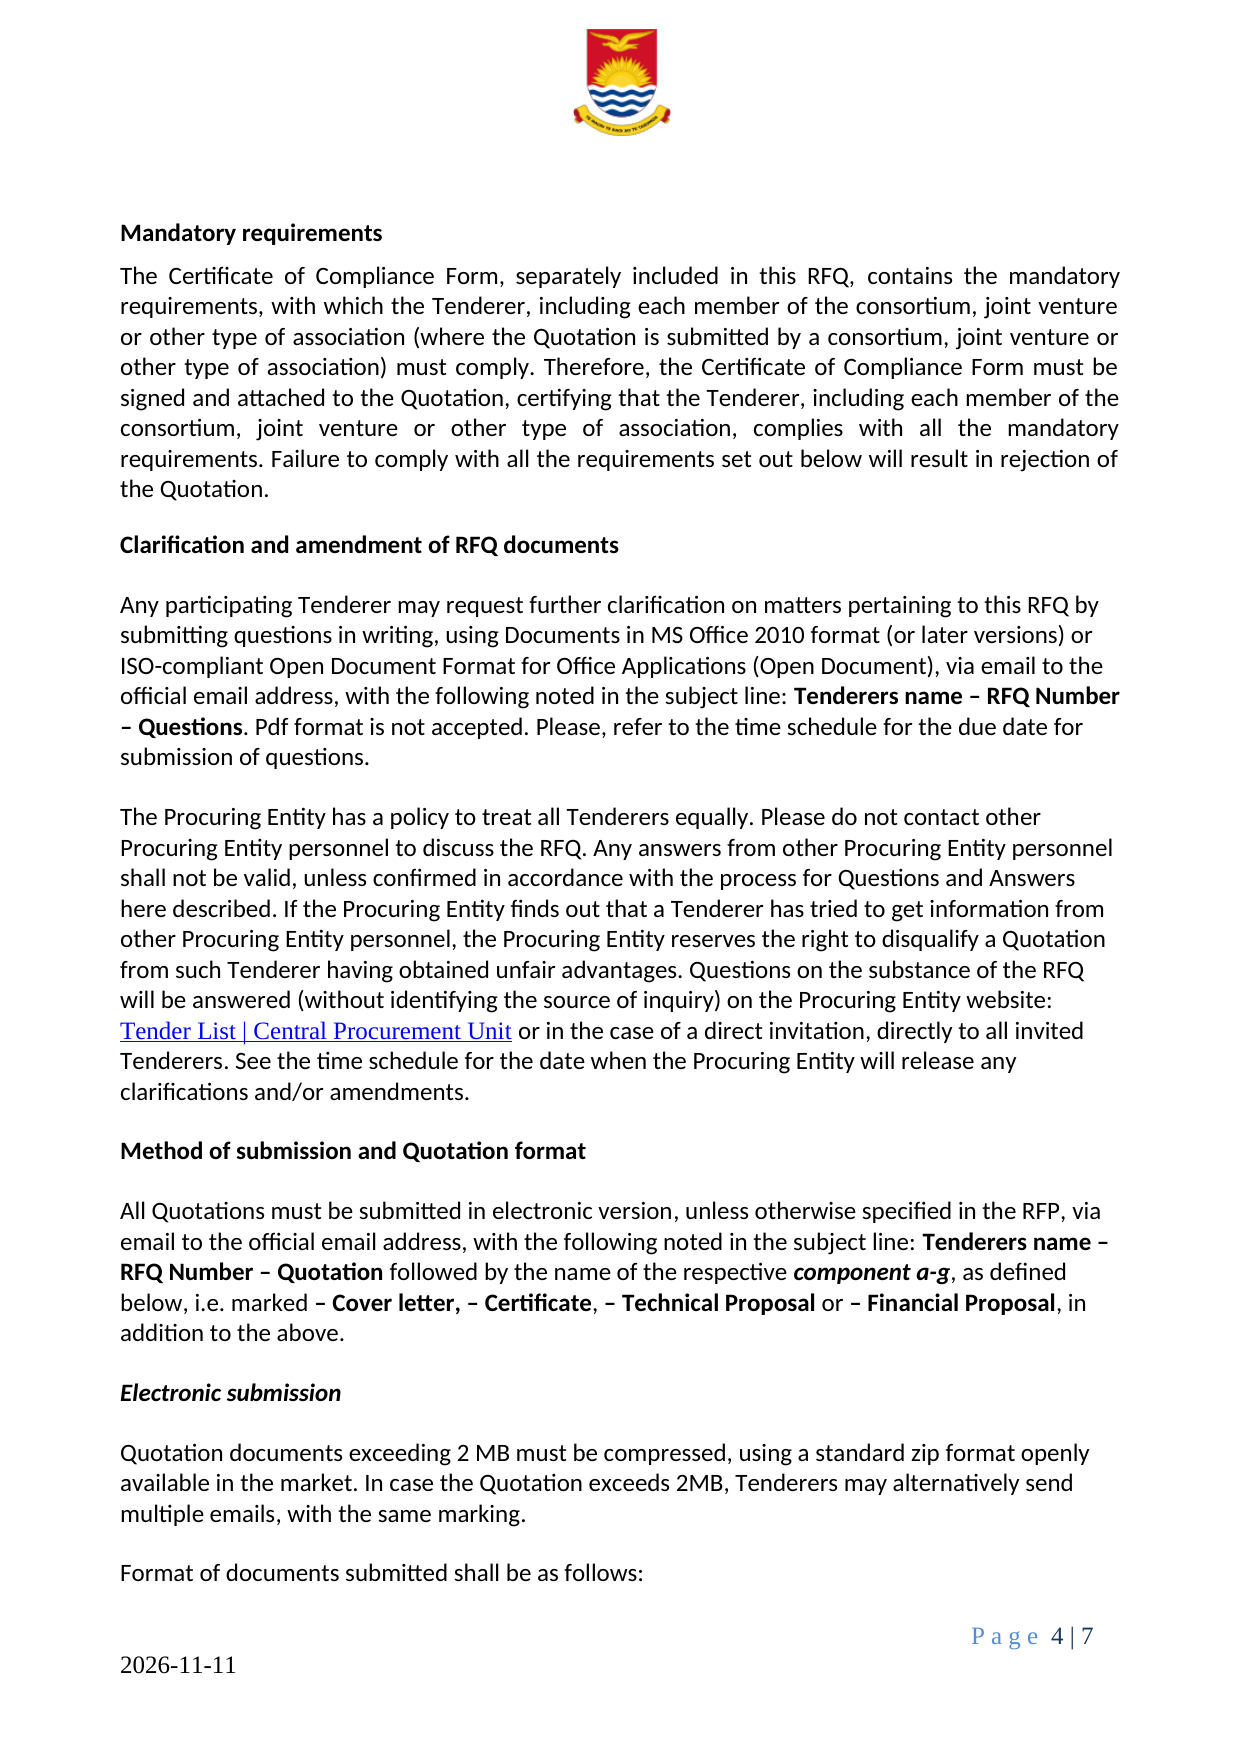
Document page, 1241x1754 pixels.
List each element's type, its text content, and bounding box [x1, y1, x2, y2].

subtitle Method of submission and Quotation format [120, 1136, 1120, 1166]
text Format of documents submitted shall be as follows: [120, 1557, 1120, 1588]
text Quotation documents exceeding 2 MB must be compressed, using a standard zip format openly available in the market. In case the Quotation exceeds 2MB, Tenderers may alternatively send multiple emails, with the same marking. [120, 1437, 1120, 1528]
text The Procuring Entity has a policy to treat all Tenderers equally. Please do not contact other Procuring Entity personnel to discuss the RFQ. Any answers from other Procuring Entity personnel shall not be valid, unless confirmed in accordance with the process for Questions and Answers here described. If the Procuring Entity finds out that a Tenderer has tried to get information from other Procuring Entity personnel, the Procuring Entity reserves the right to disqualify a Quotation from such Tenderer having obtained unfair advantages. Questions on the substance of the RFQ will be answered (without identifying the source of inquiry) on the Procuring Entity website: Tender List | Central Procurement Unit or in the case of a direct invitation, directly to all invited Tenderers. See the time schedule for the date when the Procuring Entity will release any clarifications and/or amendments. [120, 801, 1120, 1106]
text All Quotations must be submitted in electronic version, unless otherwise specified in the RFP, via email to the official email address, with the following noted in the subject line: Tenderers name – RFQ Number – Quotation followed by the name of the respective component a-g, as defined below, i.e. marked – Cover letter, – Certificate, – Technical Proposal or – Financial Proposal, in addition to the above. [120, 1195, 1120, 1348]
picture [573, 29, 671, 136]
text Any participating Tenderer may request further clarification on matters pertaining to this RFQ by submitting questions in writing, using Documents in MS Office 2010 format (or later versions) or ISO-compliant Open Document Format for Office Applications (Open Document), via email to the official email address, with the following noted in the subject line: Tenderers name – RFQ Number – Questions. Pdf format is not accepted. Please, refer to the time schedule for the due date for submission of questions. [120, 589, 1120, 772]
text The Certificate of Compliance Form, separately included in this RFQ, contains the mandatory requirements, with which the Tenderer, including each member of the consortium, joint venture or other type of association (where the Quotation is submitted by a consortium, joint venture or other type of association) must comply. Therefore, the Certificate of Compliance Form must be signed and attached to the Quotation, certifying that the Tenderer, including each member of the consortium, joint venture or other type of association, complies with all the mandatory requirements. Failure to comply with all the requirements set out below will result in rejection of the Quotation. [120, 260, 1120, 504]
subtitle Clarification and amendment of RFQ documents [120, 529, 1120, 560]
subtitle Mandatory requirements [120, 217, 1120, 247]
subtitle Electronic submission [120, 1377, 1120, 1407]
